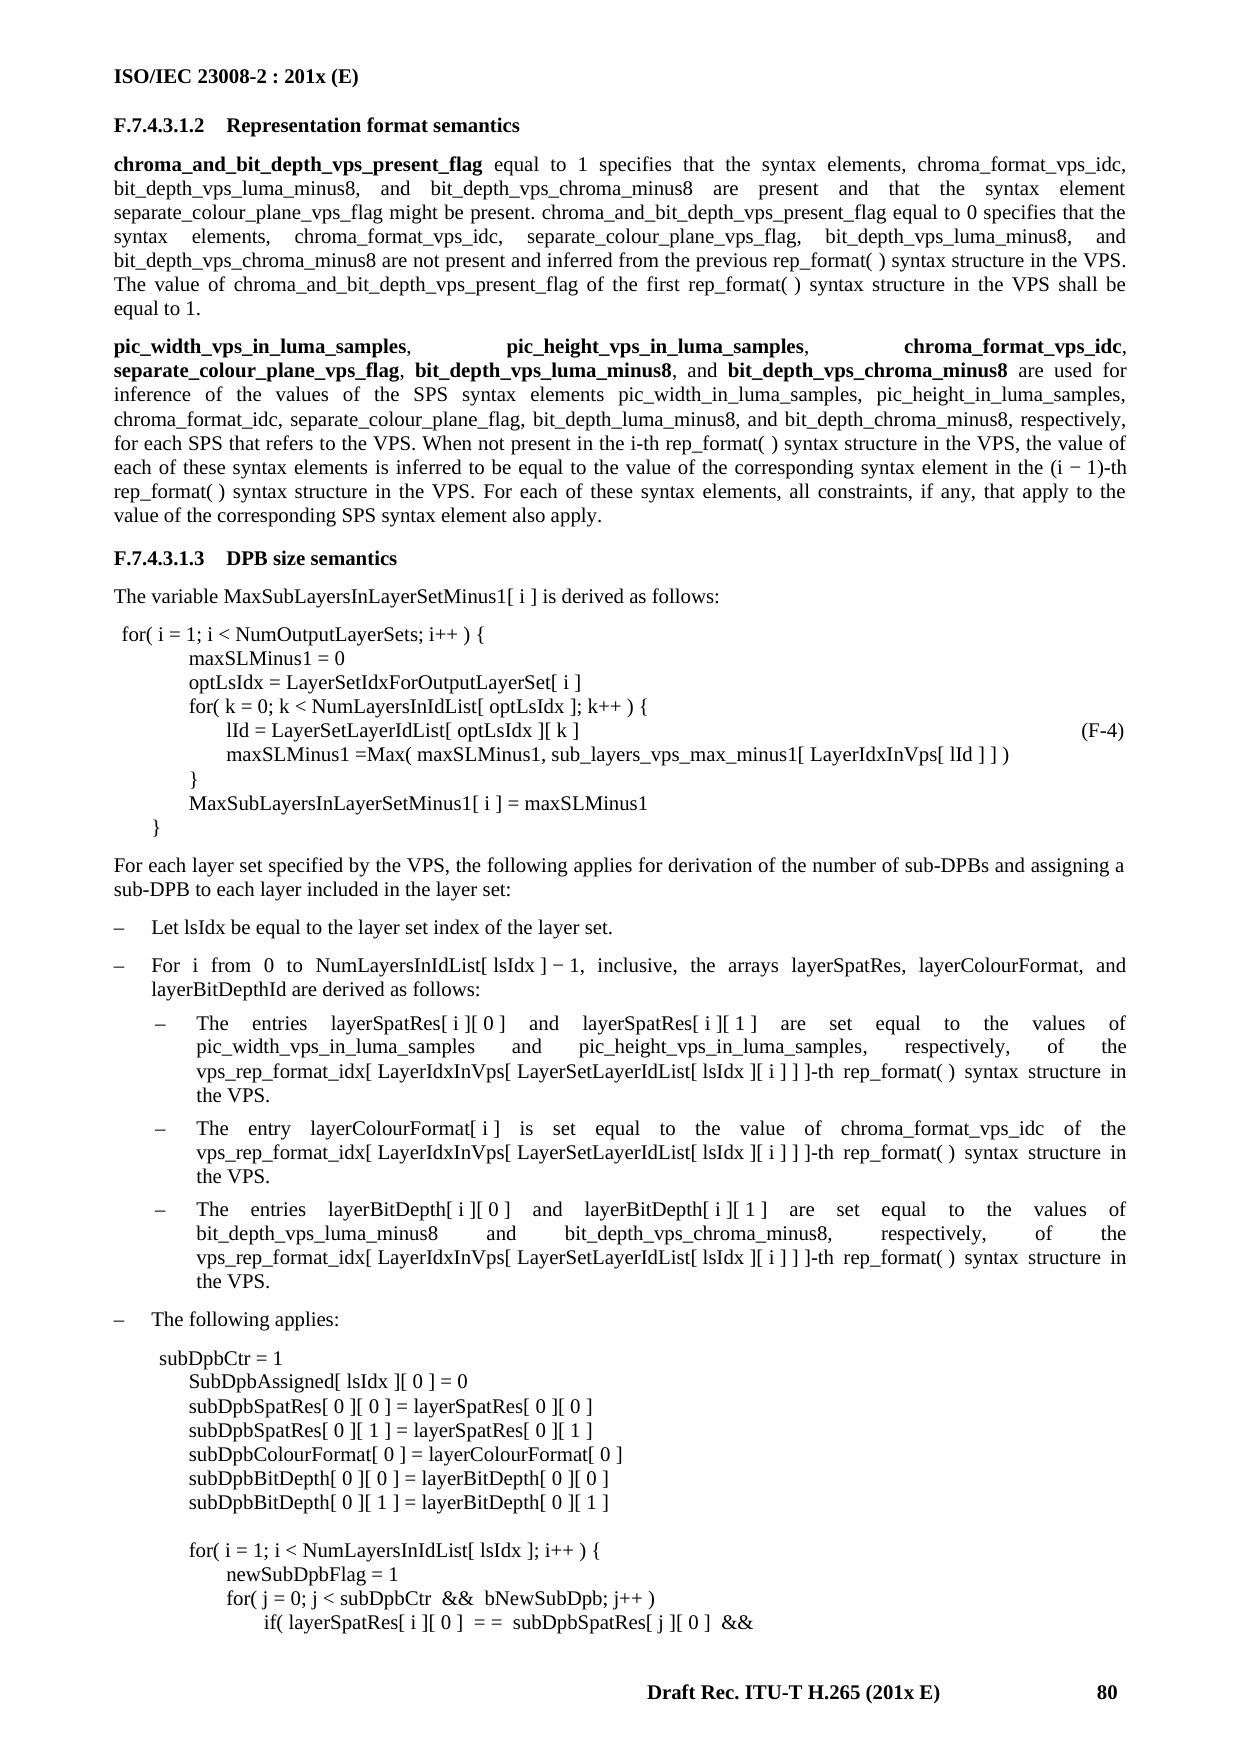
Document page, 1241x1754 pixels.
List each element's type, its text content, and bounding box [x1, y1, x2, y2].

text – Let lsIdx be equal to the layer set index of the layer set. [113, 915, 1127, 939]
text chroma_and_bit_depth_vps_present_flag equal to 1 specifies that the syntax elements, chroma_format_vps_idc, bit_depth_vps_luma_minus8, and bit_depth_vps_chroma_minus8 are present and that the syntax element separate_colour_plane_vps_flag might be present. chroma_and_bit_depth_vps_present_flag equal to 0 specifies that the syntax elements, chroma_format_vps_idc, separate_colour_plane_vps_flag, bit_depth_vps_luma_minus8, and bit_depth_vps_chroma_minus8 are not present and inferred from the previous rep_format( ) syntax structure in the VPS. The value of chroma_and_bit_depth_vps_present_flag of the first rep_format( ) syntax structure in the VPS shall be equal to 1. [113, 152, 1127, 320]
list The variable MaxSubLayersInLayerSetMinus1[ i ] is derived as follows: [113, 584, 1127, 608]
text pic_width_vps_in_luma_samples, pic_height_vps_in_luma_samples, chroma_format_vps_idc, separate_colour_plane_vps_flag, bit_depth_vps_luma_minus8, and bit_depth_vps_chroma_minus8 are used for inference of the values of the SPS syntax elements pic_width_in_luma_samples, pic_height_in_luma_samples, chroma_format_idc, separate_colour_plane_flag, bit_depth_luma_minus8, and bit_depth_chroma_minus8, respectively, for each SPS that refers to the VPS. When not present in the i-th rep_format( ) syntax structure in the VPS, the value of each of these syntax elements is inferred to be equal to the value of the corresponding syntax element in the (i − 1)-th rep_format( ) syntax structure in the VPS. For each of these syntax elements, all constraints, if any, that apply to the value of the corresponding SPS syntax element also apply. [113, 334, 1127, 527]
text – The entries layerSpatRes[ i ][ 0 ] and layerSpatRes[ i ][ 1 ] are set equal to the values of pic_width_vps_in_luma_samples and pic_height_vps_in_luma_samples, respectively, of the vps_rep_format_idx[ LayerIdxInVps[ LayerSetLayerIdList[ lsIdx ][ i ] ] ]-th rep_format( ) syntax structure in the VPS. [155, 1010, 1127, 1107]
list Representation format semantics [113, 113, 1127, 137]
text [159, 1345, 1127, 1634]
text For each layer set specified by the VPS, the following applies for derivation of the number of sub-DPBs and assigning a sub-DPB to each layer included in the layer set: [113, 853, 1127, 901]
list DPB size semantics [113, 546, 1127, 570]
text – The entries layerBitDepth[ i ][ 0 ] and layerBitDepth[ i ][ 1 ] are set equal to the values of bit_depth_vps_luma_minus8 and bit_depth_vps_chroma_minus8, respectively, of the vps_rep_format_idx[ LayerIdxInVps[ LayerSetLayerIdList[ lsIdx ][ i ] ] ]-th rep_format( ) syntax structure in the VPS. [155, 1197, 1127, 1293]
text – For i from 0 to NumLayersInIdList[ lsIdx ] − 1, inclusive, the arrays layerSpatRes, layerColourFormat, and layerBitDepthId are derived as follows: [113, 953, 1127, 1001]
text – The entry layerColourFormat[ i ] is set equal to the value of chroma_format_vps_idc of the vps_rep_format_idx[ LayerIdxInVps[ LayerSetLayerIdList[ lsIdx ][ i ] ] ]-th rep_format( ) syntax structure in the VPS. [155, 1116, 1127, 1188]
text for( i = 1; i < NumOutputLayerSets; i++ ) { maxSLMinus1 = 0 optLsIdx = LayerSetIdxForOutputLayerSet[ i ] for( k = 0; k < NumLayersInIdList[ optLsIdx ]; k++ ) { lId = LayerSetLayerIdList[ optLsIdx ][ k ] (F-5) maxSLMinus1 =Max( maxSLMinus1, sub_layers_vps_max_minus1[ LayerIdxInVps[ lId ] ] ) } MaxSubLayersInLayerSetMinus1[ i ] = maxSLMinus1 } [121, 622, 1127, 839]
text – The following applies: [113, 1307, 1127, 1331]
